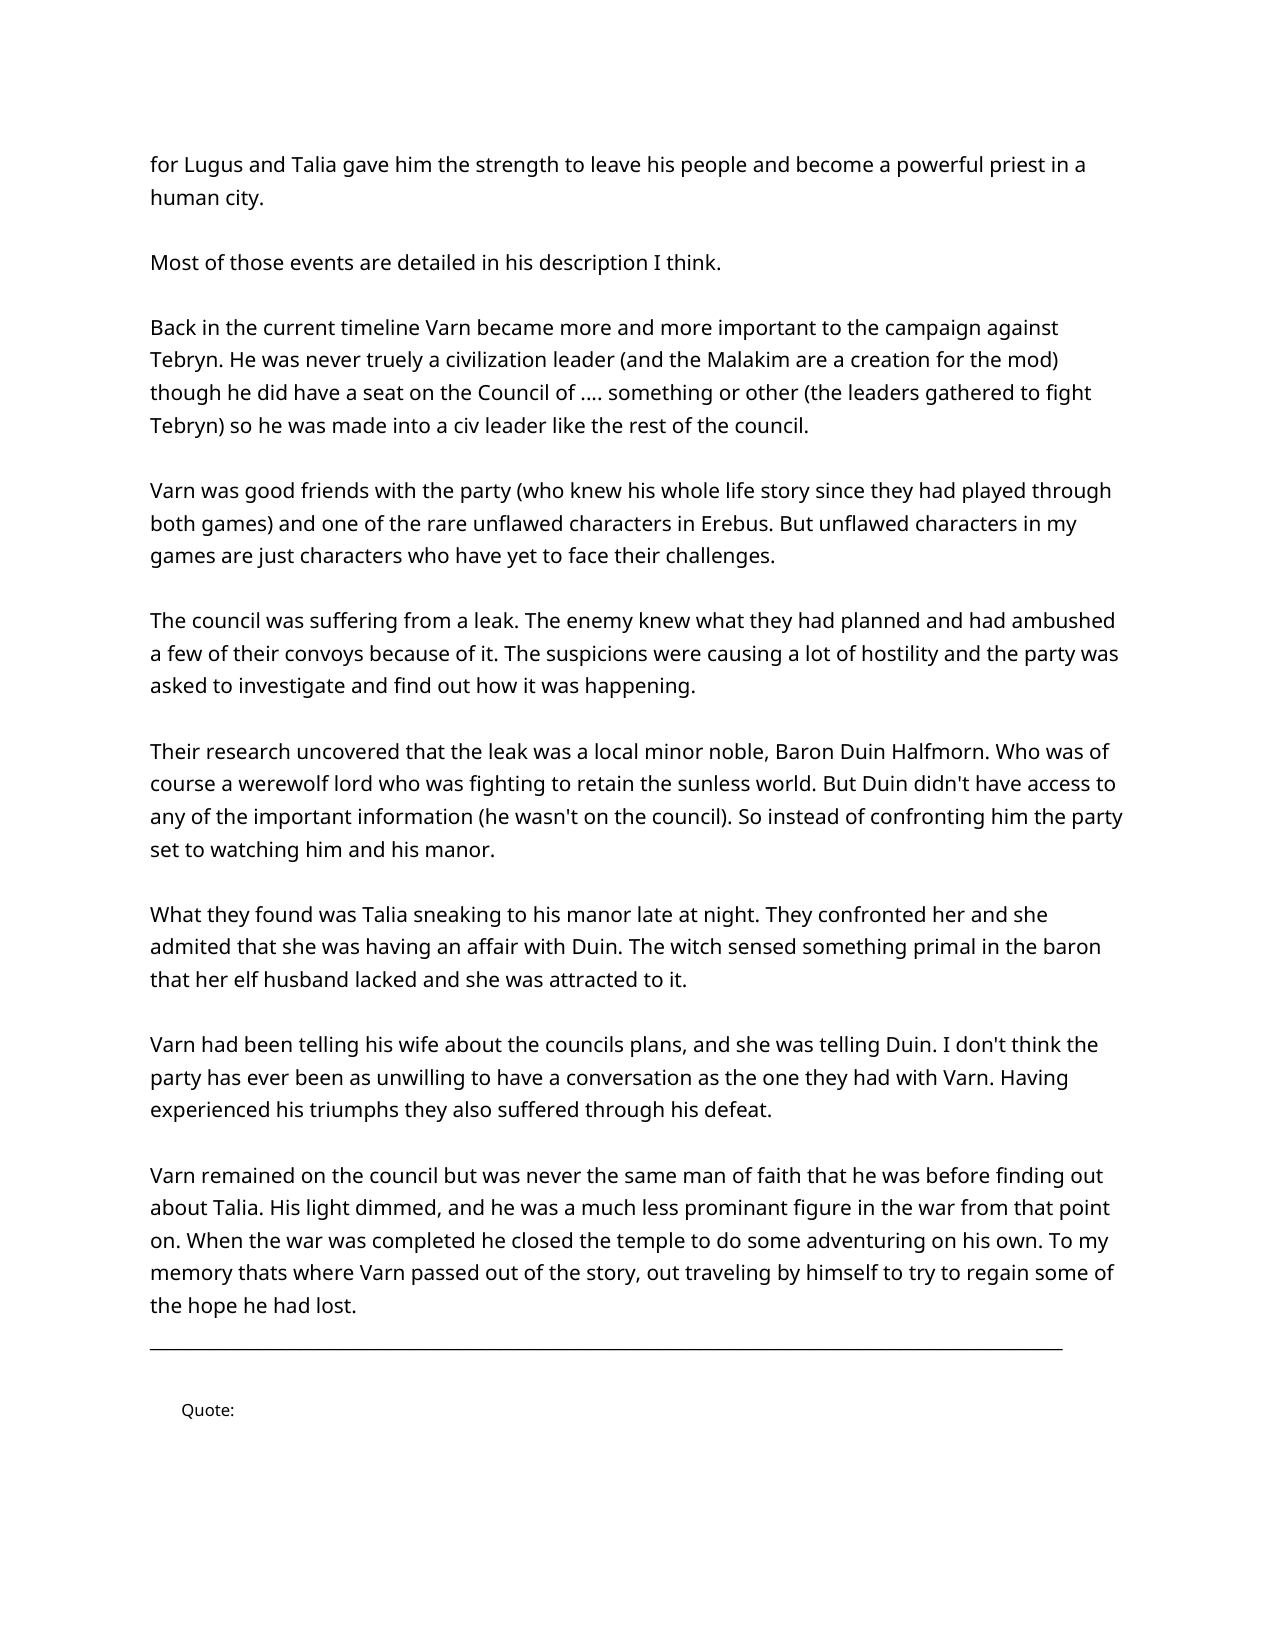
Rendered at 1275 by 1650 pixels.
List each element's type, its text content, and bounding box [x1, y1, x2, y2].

text Most of those events are detailed in his description I think. [150, 248, 1125, 276]
text Varn had been telling his wife about the councils plans, and she was telling Duin. I don't think the party has ever been as unwilling to have a conversation as the one they had with Varn. Having experienced his triumphs they also suffered through his defeat. [150, 1030, 1125, 1124]
text Quote: [181, 1398, 1094, 1421]
text The council was suffering from a leak. The enemy knew what they had planned and had ambushed a few of their convoys because of it. The suspicions were causing a lot of hostility and the party was asked to investigate and find out how it was happening. [150, 606, 1125, 700]
text Back in the current timeline Varn became more and more important to the campaign against Tebryn. He was never truely a civilization leader (and the Malakim are a creation for the mod) though he did have a seat on the Council of .... something or other (the leaders gathered to fight Tebryn) so he was made into a civ leader like the rest of the council. [150, 313, 1125, 439]
text Varn was good friends with the party (who knew his whole life story since they had played through both games) and one of the rare unflawed characters in Erebus. But unflawed characters in my games are just characters who have yet to face their challenges. [150, 476, 1125, 570]
text Their research uncovered that the leak was a local minor noble, Baron Duin Halfmorn. Who was of course a werewolf lord who was fighting to retain the sunless world. But Duin didn't have access to any of the important information (he wasn't on the council). So instead of confronting him the party set to watching him and his manor. [150, 737, 1125, 863]
text _________________________________________________________________________ [150, 1324, 1125, 1352]
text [150, 150, 1125, 211]
text Varn remained on the council but was never the same man of faith that he was before finding out about Talia. His light dimmed, and he was a much less prominant figure in the war from that point on. When the war was completed he closed the temple to do some adventuring on his own. To my memory thats where Varn passed out of the story, out traveling by himself to try to regain some of the hope he had lost. [150, 1161, 1125, 1319]
text What they found was Talia sneaking to his manor late at night. They confronted her and she admited that she was having an affair with Duin. The witch sensed something primal in the baron that her elf husband lacked and she was attracted to it. [150, 900, 1125, 993]
